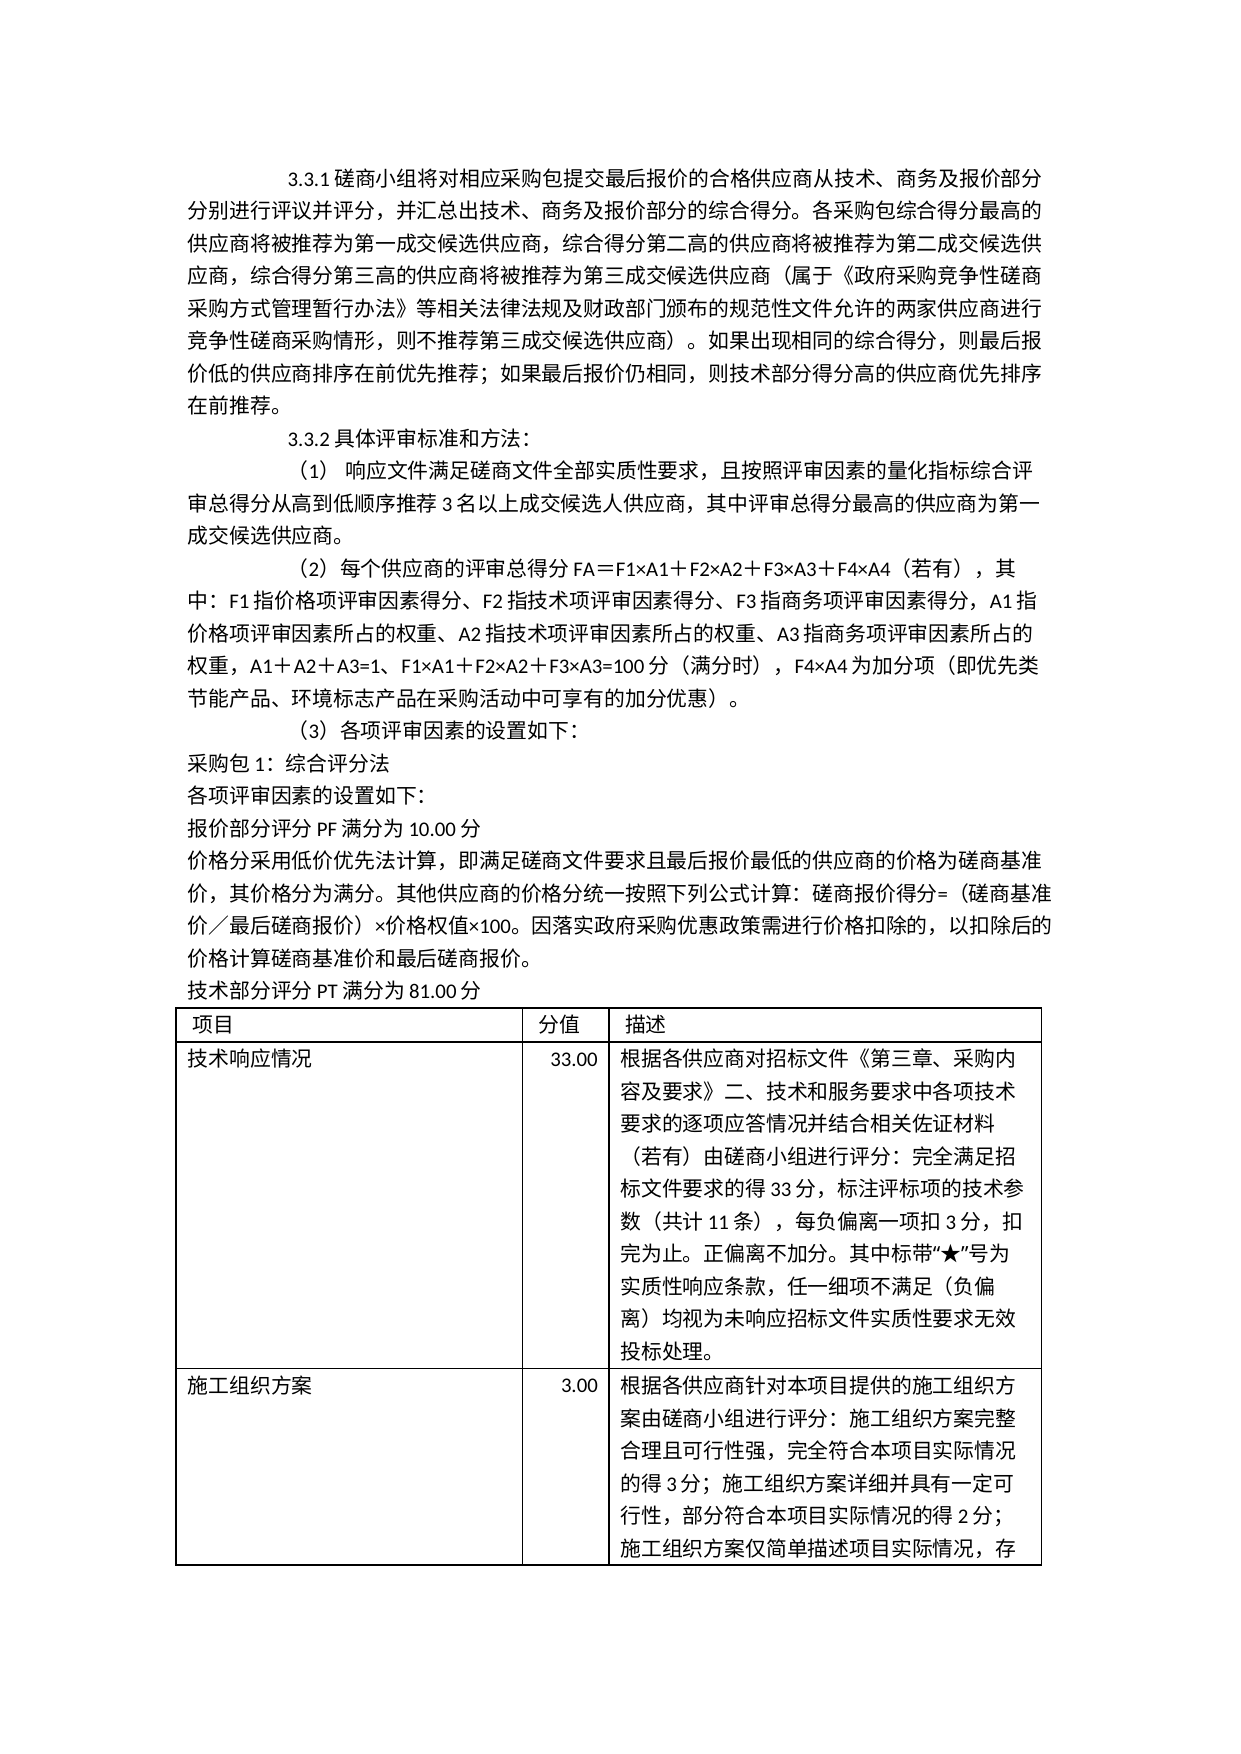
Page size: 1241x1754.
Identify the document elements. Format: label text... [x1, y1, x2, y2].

table_header 项目 [177, 1009, 522, 1041]
text 各项评审因素的设置如下： [187, 779, 1053, 812]
table_header 分值 [523, 1009, 608, 1041]
table_cell 技术响应情况 [177, 1043, 522, 1368]
text 报价部分评分PF 满分为10.00分 [187, 812, 1053, 844]
text 价格分采用低价优先法计算，即满足磋商文件要求且最后报价最低的供应商的价格为磋商基准价，其价格分为满分。其他供应商的价格分统一按照下列公式计算：磋商报价得分=（磋商基准价／最后磋商报价）×价格权值×100。因落实政府采购优惠政策需进行价格扣除的，以扣除后的价格计算磋商基准价和最后磋商报价。 [187, 844, 1053, 974]
text （3）各项评审因素的设置如下： [187, 714, 1053, 747]
text （2）每个供应商的评审总得分FA＝F1×A1＋F2×A2＋F3×A3＋F4×A4（若有），其中：F1指价格项评审因素得分、F2指技术项评审因素得分、F3指商务项评审因素得分，A1指价格项评审因素所占的权重、A2指技术项评审因素所占的权重、A3指商务项评审因素所占的权重，A1＋A2＋A3=1、F1×A1＋F2×A2＋F3×A3=100分（满分时），F4×A4为加分项（即优先类节能产品、环境标志产品在采购活动中可享有的加分优惠）。 [187, 552, 1053, 714]
table_cell 施工组织方案 [177, 1369, 522, 1564]
text 技术部分评分PT 满分为81.00分 [187, 974, 1053, 1007]
table_header 描述 [610, 1009, 1041, 1041]
text 3.3.1磋商小组将对相应采购包提交最后报价的合格供应商从技术、商务及报价部分分别进行评议并评分，并汇总出技术、商务及报价部分的综合得分。各采购包综合得分最高的供应商将被推荐为第一成交候选供应商，综合得分第二高的供应商将被推荐为第二成交候选供应商，综合得分第三高的供应商将被推荐为第三成交候选供应商（属于《政府采购竞争性磋商采购方式管理暂行办法》等相关法律法规及财政部门颁布的规范性文件允许的两家供应商进行竞争性磋商采购情形，则不推荐第三成交候选供应商）。如果出现相同的综合得分，则最后报价低的供应商排序在前优先推荐；如果最后报价仍相同，则技术部分得分高的供应商优先排序在前推荐。 [187, 162, 1053, 422]
table_cell 根据各供应商对招标文件《第三章、采购内容及要求》二、技术和服务要求中各项技术要求的逐项应答情况并结合相关佐证材料（若有）由磋商小组进行评分：完全满足招标文件要求的得33分，标注评标项的技术参数（共计11条），每负偏离一项扣3分，扣完为止。正偏离不加分。其中标带“★”号为实质性响应条款，任一细项不满足（负偏离）均视为未响应招标文件实质性要求无效投标处理。 [610, 1043, 1041, 1368]
table_cell 33.00 [523, 1043, 608, 1368]
text 采购包1：综合评分法 [187, 747, 1053, 779]
text （1） 响应文件满足磋商文件全部实质性要求，且按照评审因素的量化指标综合评审总得分从高到低顺序推荐3名以上成交候选人供应商，其中评审总得分最高的供应商为第一成交候选供应商。 [187, 454, 1053, 552]
text 3.3.2具体评审标准和方法： [187, 422, 1053, 454]
table_cell 3.00 [523, 1369, 608, 1564]
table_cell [610, 1369, 1041, 1564]
